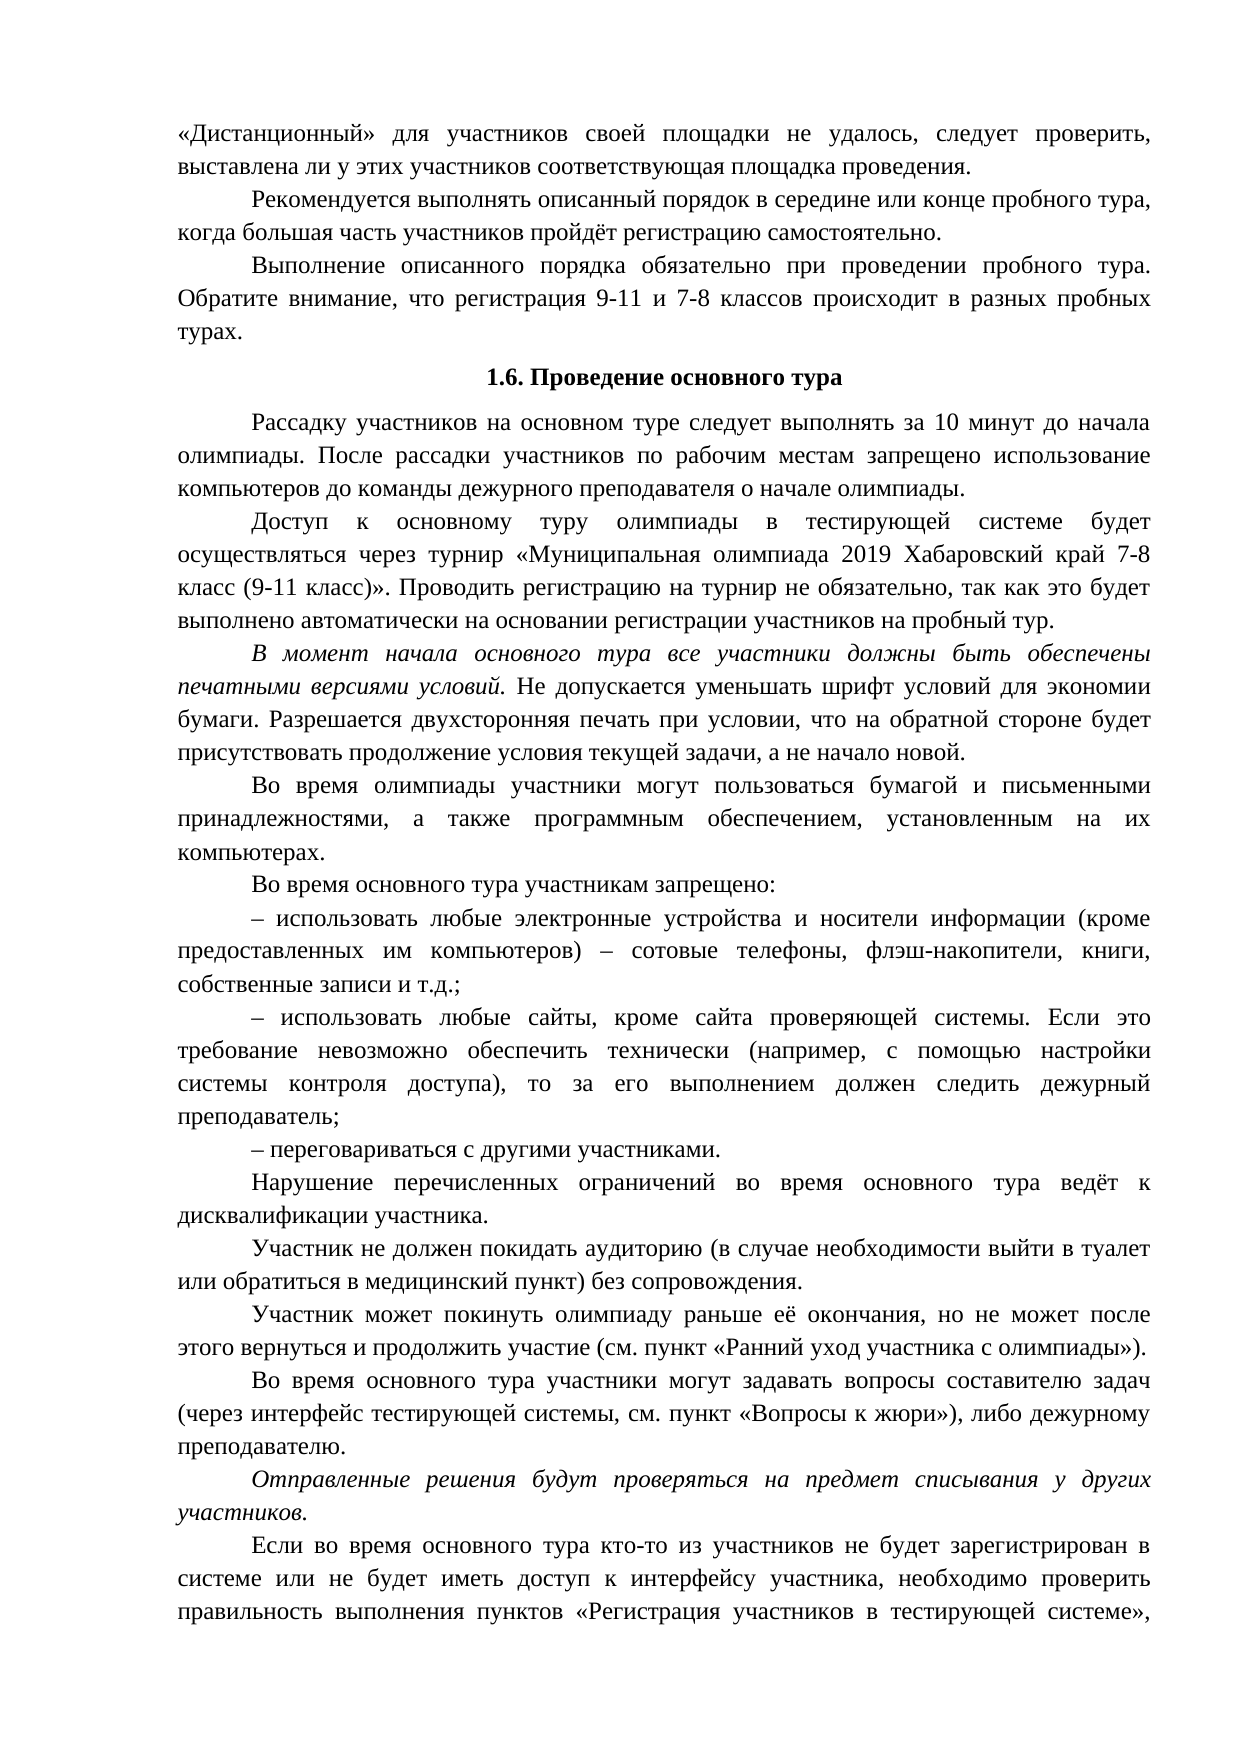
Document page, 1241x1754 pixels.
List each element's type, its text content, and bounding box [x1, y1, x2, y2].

text – использовать любые сайты, кроме сайта проверяющей системы. Если это требование невозможно обеспечить технически (например, с помощью настройки системы контроля доступа), то за его выполнением должен следить дежурный преподаватель; [177, 1002, 1152, 1129]
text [177, 118, 1152, 180]
text Во время основного тура участники могут задавать вопросы составителю задач (через интерфейс тестирующей системы, см. пункт «Вопросы к жюри»), либо дежурному преподавателю. [177, 1365, 1152, 1460]
text Рекомендуется выполнять описанный порядок в середине или конце пробного тура, когда большая часть участников пройдёт регистрацию самостоятельно. [177, 184, 1152, 246]
text Отправленные решения будут проверяться на предмет списывания у других участников. [177, 1464, 1152, 1526]
text Выполнение описанного порядка обязательно при проведении пробного тура. Обратите внимание, что регистрация 9-11 и 7-8 классов происходит в разных пробных турах. [177, 250, 1152, 345]
text Доступ к основному туру олимпиады в тестирующей системе будет осуществляться через турнир «Муниципальная олимпиада 2019 Хабаровский край 7-8 класс (9-11 класс)». Проводить регистрацию на турнир не обязательно, так как это будет выполнено автоматически на основании регистрации участников на пробный тур. [177, 506, 1152, 634]
text Участник не должен покидать аудиторию (в случае необходимости выйти в туалет или обратиться в медицинский пункт) без сопровождения. [177, 1233, 1152, 1294]
text Нарушение перечисленных ограничений во время основного тура ведёт к дисквалификации участника. [177, 1167, 1152, 1228]
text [177, 1530, 1152, 1625]
text – использовать любые электронные устройства и носители информации (кроме предоставленных им компьютеров) – сотовые телефоны, флэш-накопители, книги, собственные записи и т.д.; [177, 903, 1152, 997]
text – переговариваться с другими участниками. [177, 1134, 1152, 1162]
text Во время олимпиады участники могут пользоваться бумагой и письменными принадлежностями, а также программным обеспечением, установленным на их компьютерах. [177, 771, 1152, 865]
text 1.6. Проведение основного тура [177, 362, 1152, 391]
text Во время основного тура участникам запрещено: [177, 869, 1152, 898]
text В момент начала основного тура все участники должны быть обеспечены печатными версиями условий. Не допускается уменьшать шрифт условий для экономии бумаги. Разрешается двухсторонняя печать при условии, что на обратной стороне будет присутствовать продолжение условия текущей задачи, а не начало новой. [177, 638, 1152, 766]
text Участник может покинуть олимпиаду раньше её окончания, но не может после этого вернуться и продолжить участие (см. пункт «Ранний уход участника с олимпиады»). [177, 1299, 1152, 1361]
text Рассадку участников на основном туре следует выполнять за 10 минут до начала олимпиады. После рассадки участников по рабочим местам запрещено использование компьютеров до команды дежурного преподавателя о начале олимпиады. [177, 407, 1152, 502]
